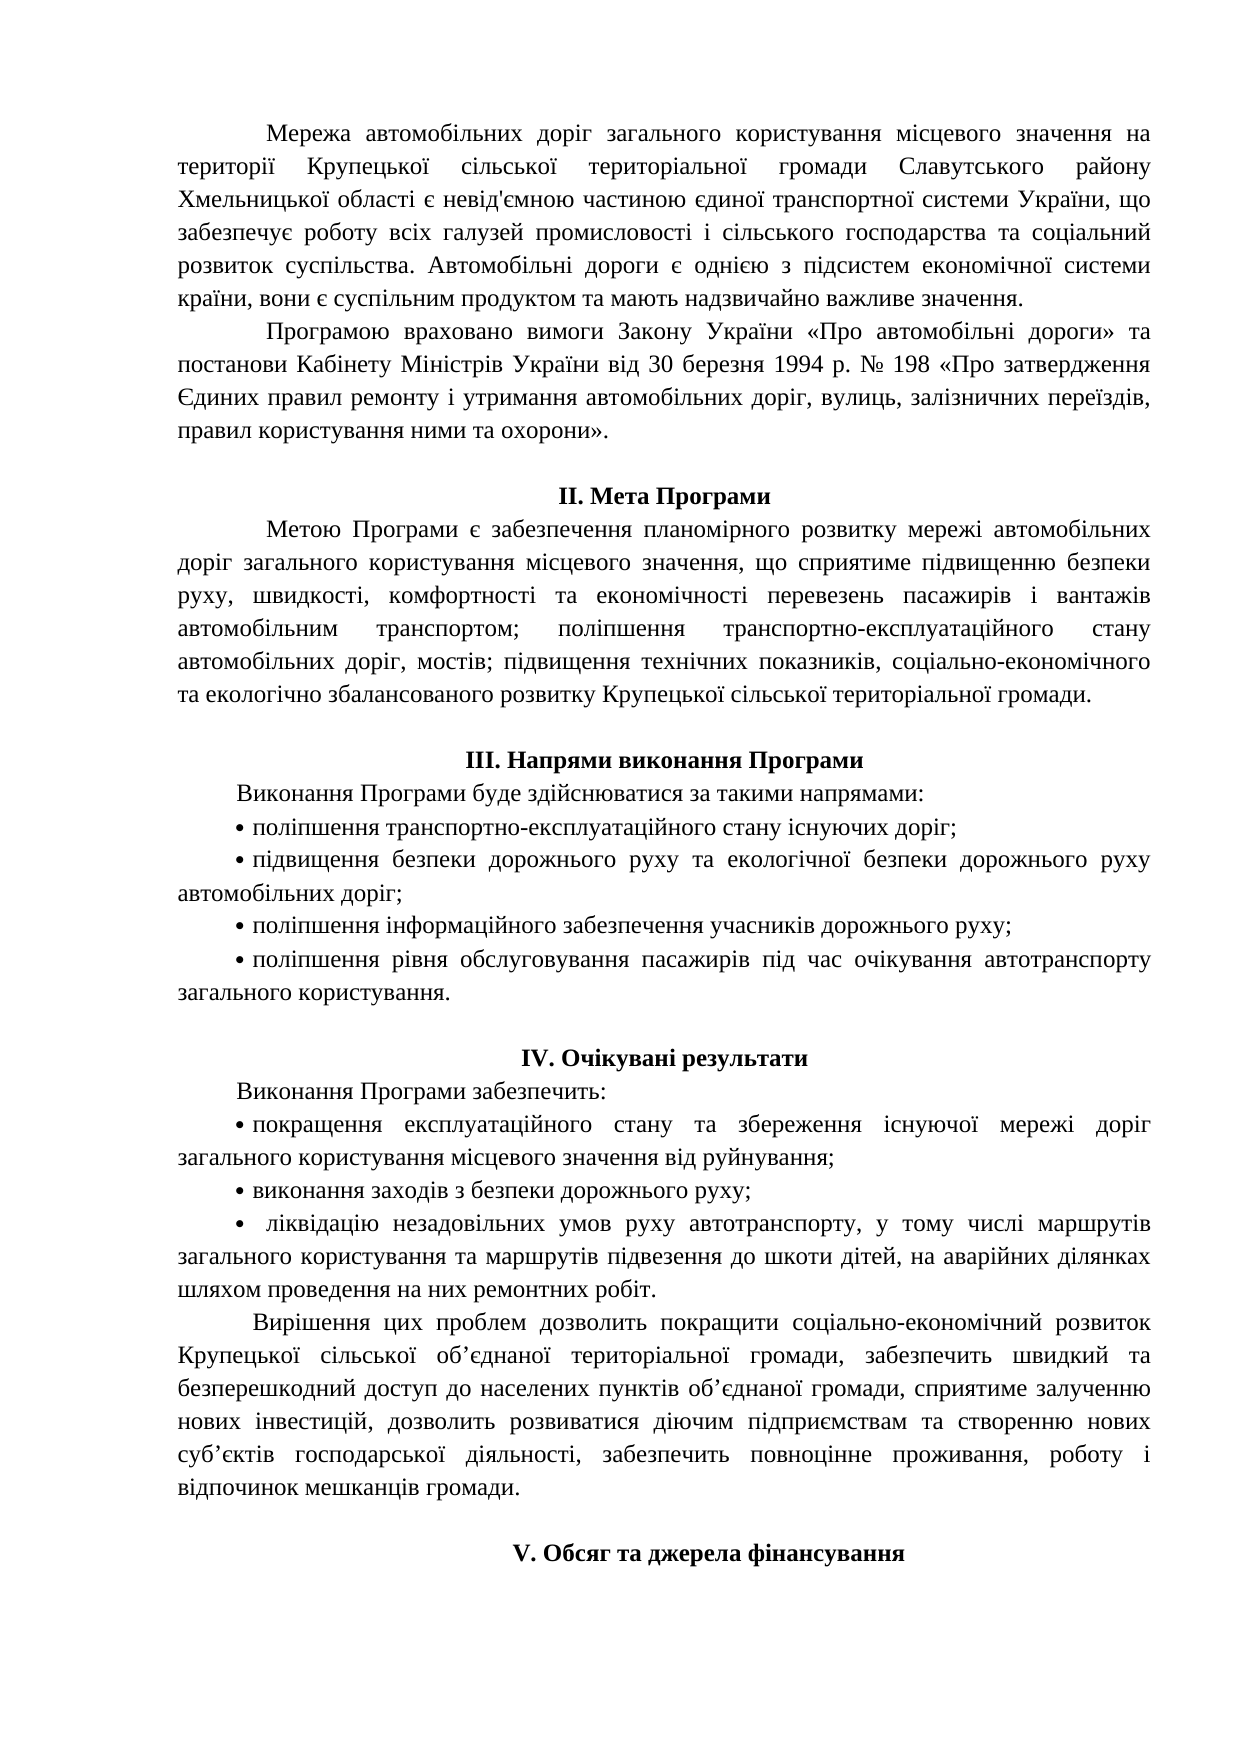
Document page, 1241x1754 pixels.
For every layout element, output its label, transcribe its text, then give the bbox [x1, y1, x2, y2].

list поліпшення рівня обслуговування пасажирів під час очікування автотранспорту загального користування. [177, 944, 1152, 1005]
text IV. Очікувані результати [177, 1043, 1152, 1071]
list поліпшення інформаційного забезпечення учасників дорожнього руху; [177, 911, 1152, 939]
list покращення експлуатаційного стану та збереження існуючої мережі доріг загального користування місцевого значення від руйнування; [177, 1109, 1152, 1171]
text ІІ. Мета Програми [177, 481, 1152, 510]
text Виконання Програми буде здійснюватися за такими напрямами: [177, 778, 1152, 807]
list ліквідацію незадовільних умов руху автотранспорту, у тому числі маршрутів загального користування та маршрутів підвезення до шкоти дітей, на аварійних ділянках шляхом проведення на них ремонтних робіт. [177, 1208, 1152, 1303]
list виконання заходів з безпеки дорожнього руху; [177, 1175, 1152, 1203]
text ІІІ. Напрями виконання Програми [177, 746, 1152, 774]
text Програмою враховано вимоги Закону України «Про автомобільні дороги» та постанови Кабінету Міністрів України від 30 березня 1994 р. № 198 «Про затвердження Єдиних правил ремонту і утримання автомобільних доріг, вулиць, залізничних переїздів, правил користування ними та охорони». [177, 316, 1152, 444]
text Метою Програми є забезпечення планомірного розвитку мережі автомобільних доріг загального користування місцевого значення, що сприятиме підвищенню безпеки руху, швидкості, комфортності та економічності перевезень пасажирів і вантажів автомобільним транспортом; поліпшення транспортно-експлуатаційного стану автомобільних доріг, мостів; підвищення технічних показників, соціально-економічного та екологічно збалансованого розвитку Крупецької сільської територіальної громади. [177, 514, 1152, 708]
list поліпшення транспортно-експлуатаційного стану існуючих доріг; [177, 812, 1152, 840]
text Мережа автомобільних доріг загального користування місцевого значення на території Крупецької сільської територіальної громади Славутського району Хмельницької області є невід'ємною частиною єдиної транспортної системи України, що забезпечує роботу всіх галузей промисловості і сільського господарства та соціальний розвиток суспільства. Автомобільні дороги є однією з підсистем економічної системи країни, вони є суспільним продуктом та мають надзвичайно важливе значення. [177, 118, 1152, 312]
text Виконання Програми забезпечить: [177, 1076, 1152, 1104]
text Вирішення цих проблем дозволить покращити соціально-економічний розвиток Крупецької сільської об’єднаної територіальної громади, забезпечить швидкий та безперешкодний доступ до населених пунктів об’єднаної громади, сприятиме залученню нових інвестицій, дозволить розвиватися діючим підприємствам та створенню нових суб’єктів господарської діяльності, забезпечить повноцінне проживання, роботу і відпочинок мешканців громади. [177, 1307, 1152, 1501]
list підвищення безпеки дорожнього руху та екологічної безпеки дорожнього руху автомобільних доріг; [177, 844, 1152, 906]
text V. Обсяг та джерела фінансування [177, 1538, 1152, 1567]
